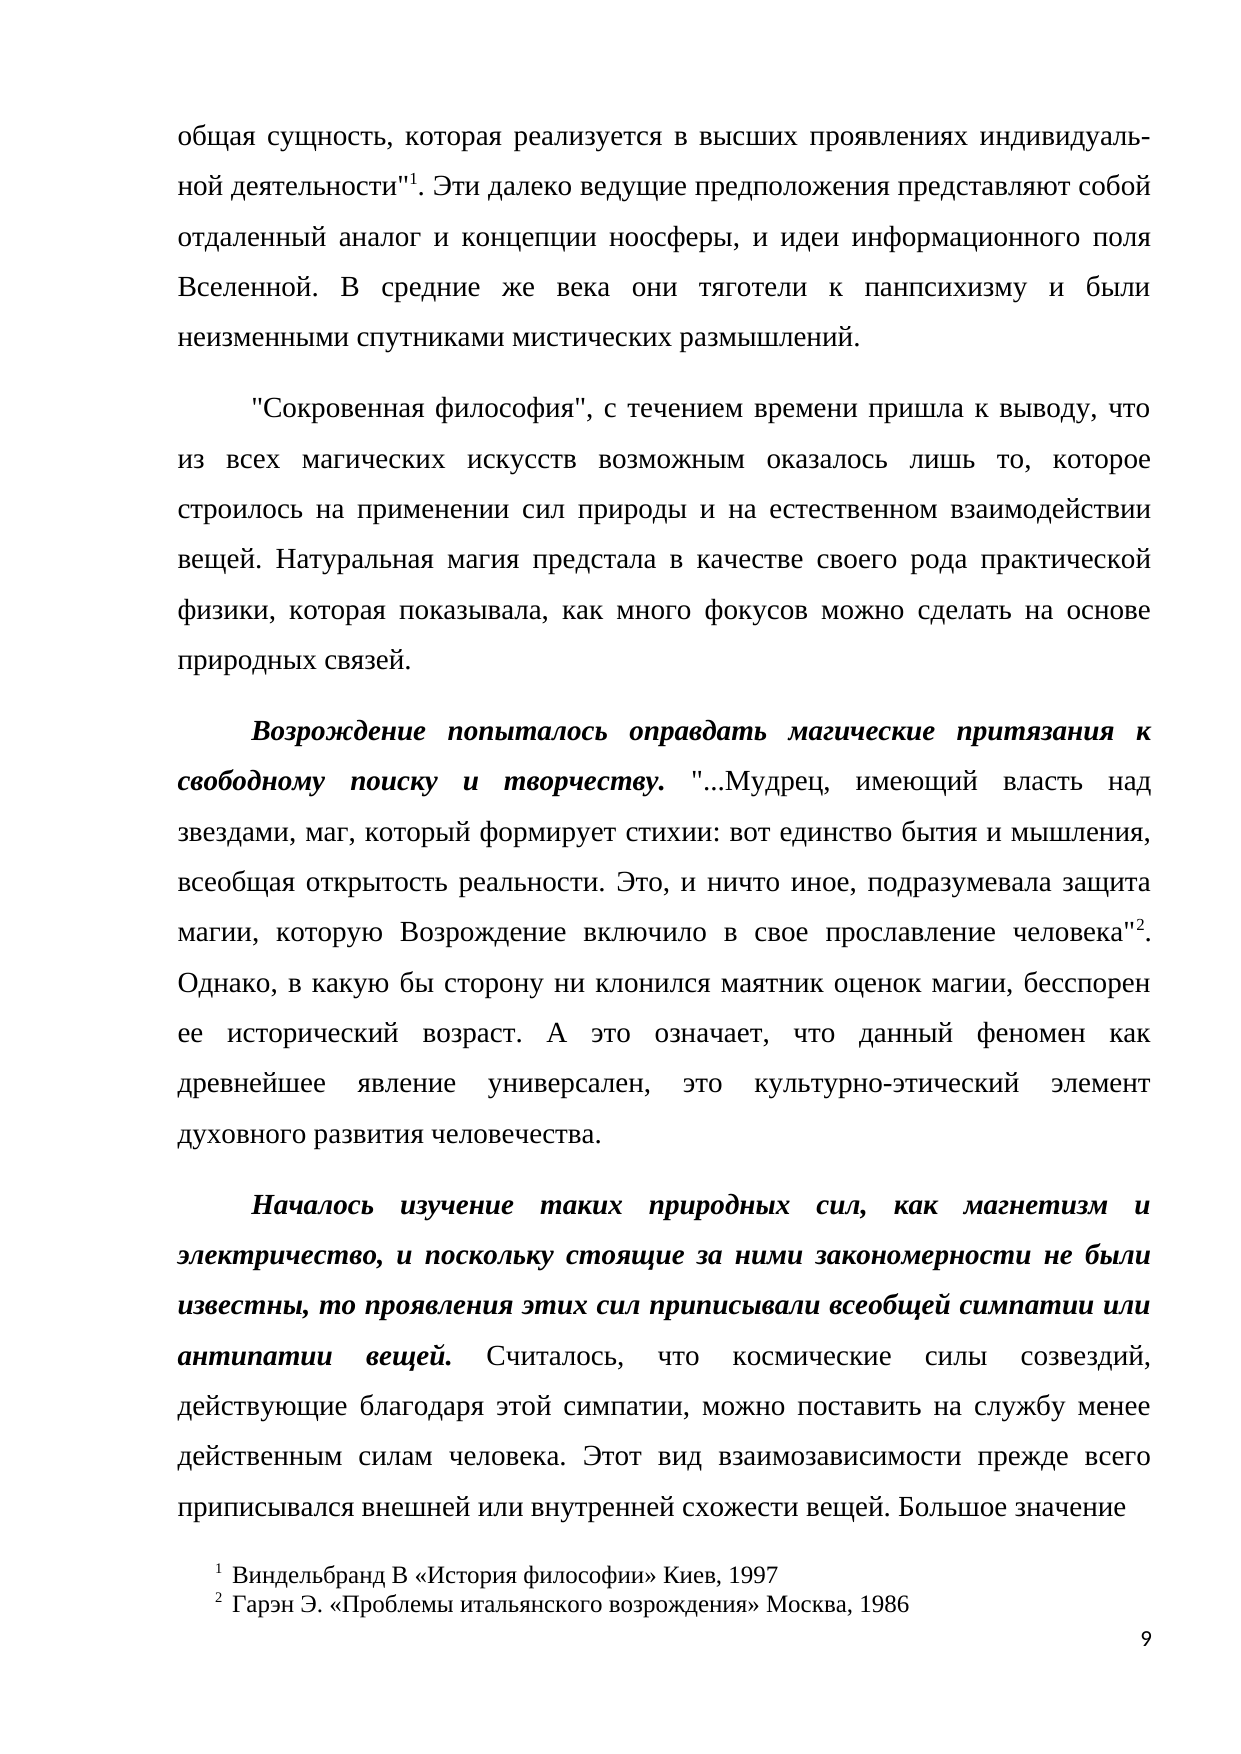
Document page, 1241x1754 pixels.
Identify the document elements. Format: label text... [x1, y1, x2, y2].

text Возрождение попыталось оправдать магические притязания к свободному поиску и творчеству. "...Мудрец, имеющий власть над звездами, маг, который формирует стихии: вот единство бытия и мышления, всеобщая открытость реальности. Это, и ничто иное, подразумевала защита магии, которую Возрождение включило в свое прославление человека"2. Однако, в какую бы сторону ни клонился маятник оценок магии, бесспорен ее исторический возраст. А это означает, что данный феномен как древнейшее явление универсален, это культурно-этический элемент духовного развития человечества. [177, 713, 1152, 1149]
text 1 Виндельбранд В «История философии» Киев, 1997 [215, 1560, 1152, 1589]
text Началось изучение таких природных сил, как магнетизм и электричество, и поскольку стоящие за ними закономерности не были известны, то проявления этих сил приписывали всеобщей симпатии или антипатии вещей. Считалось, что космические силы созвездий, действующие благодаря этой симпатии, можно поставить на службу менее действенным силам человека. Этот вид взаимозависимости прежде всего приписывался внешней или внутренней схожести вещей. Большое значение [177, 1187, 1152, 1522]
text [177, 118, 1152, 353]
text 2 Гарэн Э. «Проблемы итальянского возрождения» Москва, 1986 [215, 1589, 1152, 1617]
text "Сокровенная философия", с течением времени пришла к выводу, что из всех магических искусств возможным оказалось лишь то, которое строилось на применении сил природы и на естественном взаимодействии вещей. Натуральная магия предстала в качестве своего рода практической физики, которая показывала, как много фокусов можно сделать на основе природных связей. [177, 391, 1152, 676]
